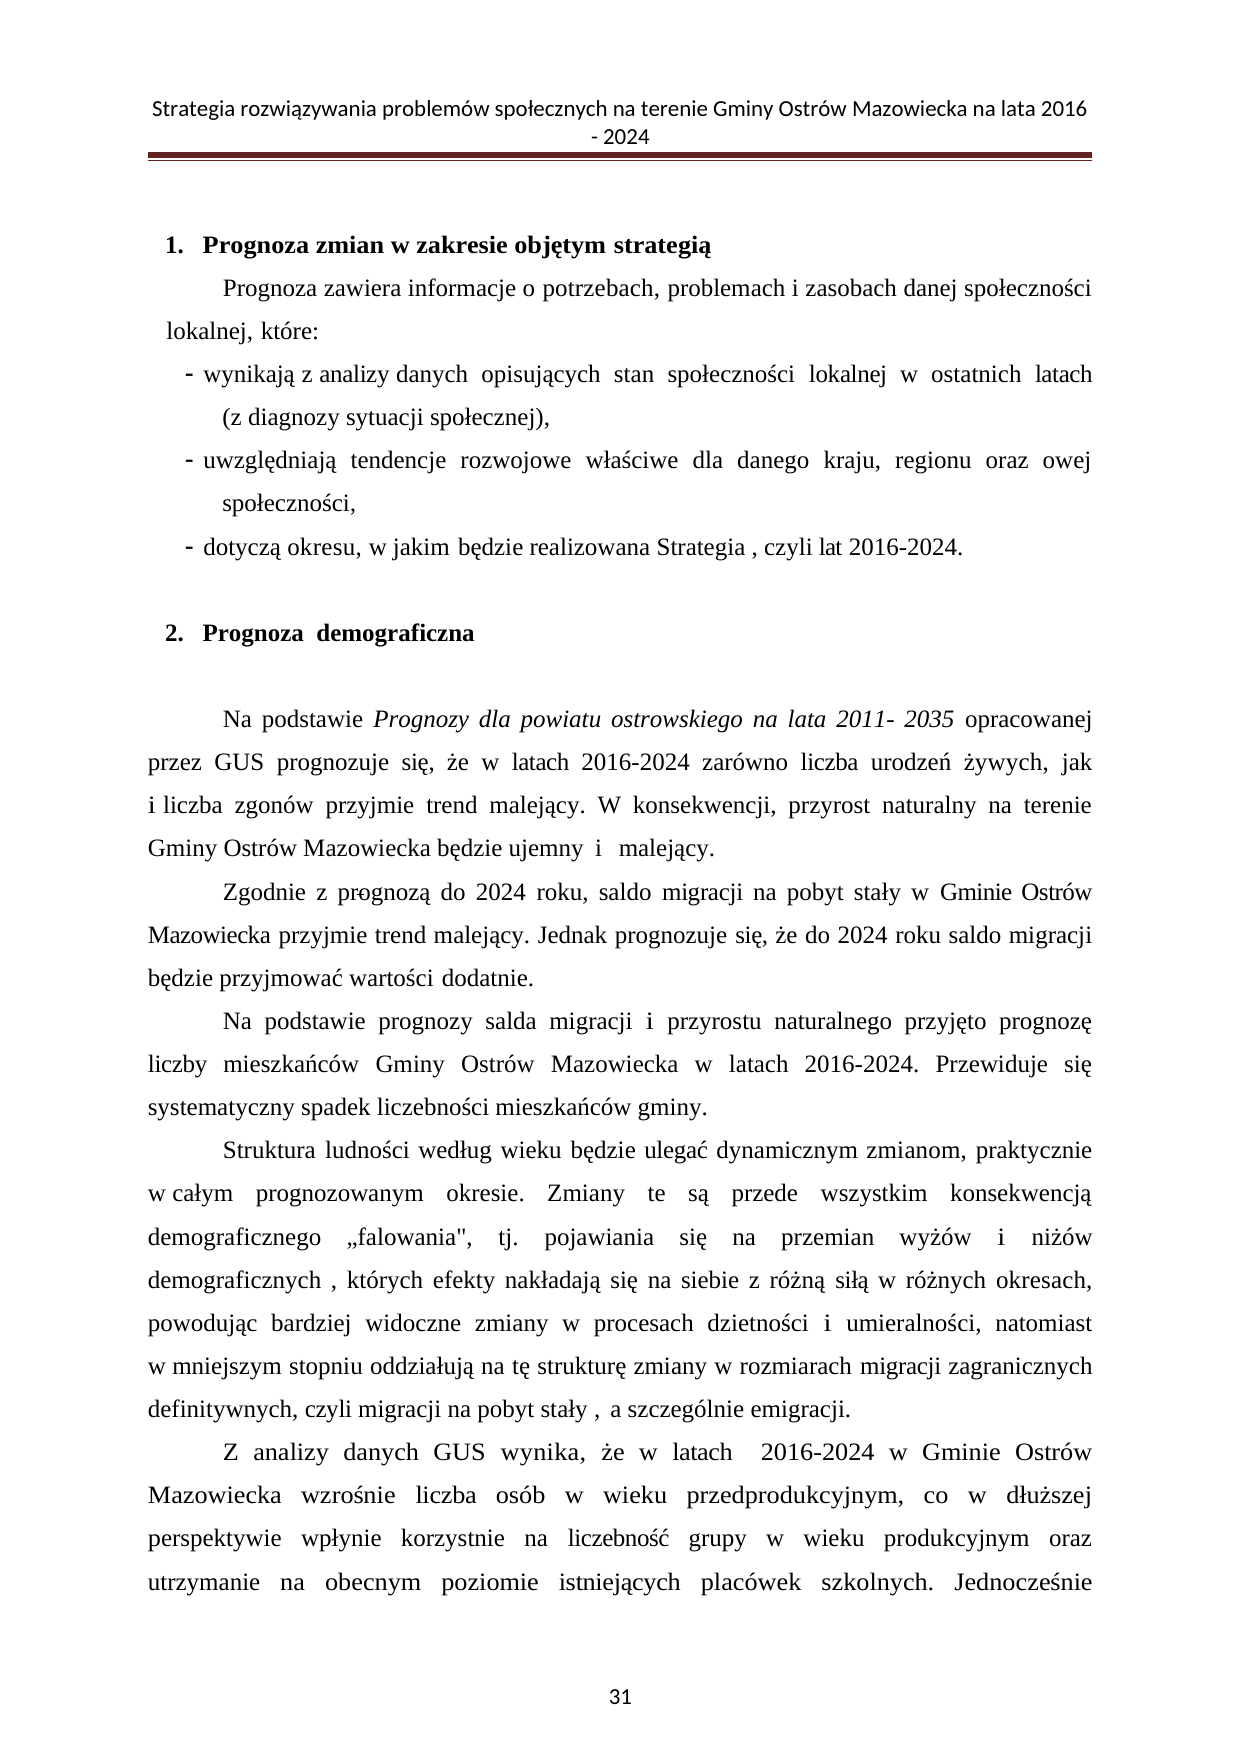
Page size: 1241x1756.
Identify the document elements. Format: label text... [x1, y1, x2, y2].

text Zgodnie z prognozą do 2024 roku, saldo migracji na pobyt stały w Gminie Ostrów Mazowiecka przyjmie trend malejący. Jednak prognozuje się, że do 2024 roku saldo migracji będzie przyjmować wartości dodatnie. [148, 877, 1092, 992]
subtitle Prognoza demograficzna [165, 618, 1092, 647]
list dotyczą okresu, w jakim będzie realizowana Strategia , czyli lat 2016-2024. [185, 532, 1092, 560]
text Prognoza zawiera informacje o potrzebach, problemach i zasobach danej społeczności lokalnej, które: [166, 273, 1092, 345]
text Struktura ludności według wieku będzie ulegać dynamicznym zmianom, praktycznie w całym prognozowanym okresie. Zmiany te są przede wszystkim konsekwencją demograficznego „falowania", tj. pojawiania się na przemian wyżów i niżów demograficznych , których efekty nakładają się na siebie z różną siłą w różnych okresach, powodując bardziej widoczne zmiany w procesach dzietności i umieralności, natomiast w mniejszym stopniu oddziałują na tę strukturę zmiany w rozmiarach migracji zagranicznych definitywnych, czyli migracji na pobyt stały , a szczególnie emigracji. [148, 1135, 1092, 1423]
text Na podstawie Prognozy dla powiatu ostrowskiego na lata 2011- 2035 opracowanej przez GUS prognozuje się, że w latach 2016-2024 zarówno liczba urodzeń żywych, jak i liczba zgonów przyjmie trend malejący. W konsekwencji, przyrost naturalny na terenie Gminy Ostrów Mazowiecka będzie ujemny i malejący. [148, 704, 1092, 862]
list uwzględniają tendencje rozwojowe właściwe dla danego kraju, regionu oraz owej społeczności, [185, 445, 1092, 517]
list wynikają z analizy danych opisujących stan społeczności lokalnej w ostatnich latach (z diagnozy sytuacji społecznej), [185, 359, 1092, 431]
text Na podstawie prognozy salda migracji i przyrostu naturalnego przyjęto prognozę liczby mieszkańców Gminy Ostrów Mazowiecka w latach 2016-2024. Przewiduje się systematyczny spadek liczebności mieszkańców gminy. [148, 1006, 1092, 1121]
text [148, 1437, 1092, 1595]
subtitle Prognoza zmian w zakresie objętym strategią [165, 230, 1092, 258]
